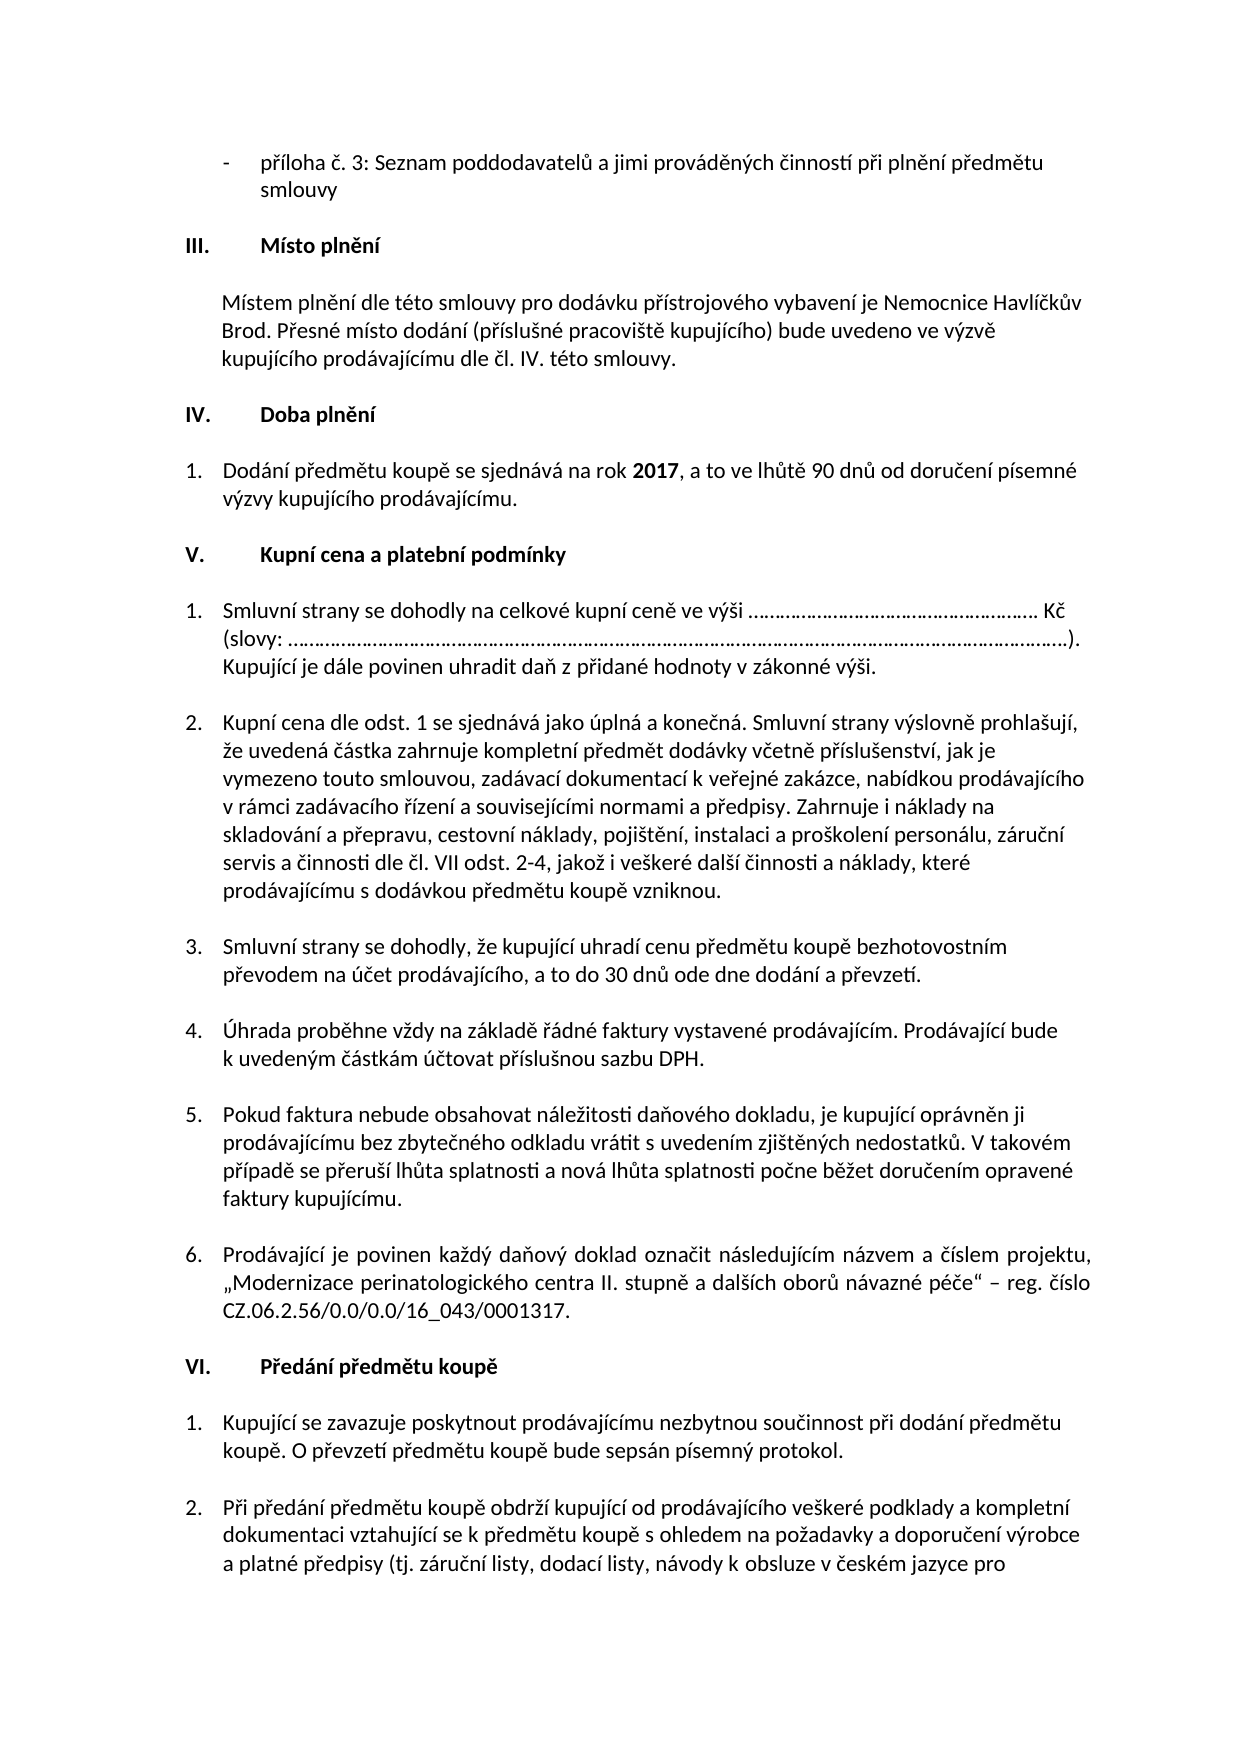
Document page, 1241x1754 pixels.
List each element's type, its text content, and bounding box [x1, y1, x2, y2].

list Místo plnění [185, 232, 1093, 260]
list Kupní cena a platební podmínky [185, 540, 1093, 568]
list Pokud faktura nebude obsahovat náležitosti daňového dokladu, je kupující oprávněn ji prodávajícímu bez zbytečného odkladu vrátit s uvedením zjištěných nedostatků. V takovém případě se přeruší lhůta splatnosti a nová lhůta splatnosti počne běžet doručením opravené faktury kupujícímu. [185, 1100, 1093, 1212]
list Dodání předmětu koupě se sjednává na rok 2017, a to ve lhůtě 90 dnů od doručení písemné výzvy kupujícího prodávajícímu. [185, 456, 1093, 512]
list Doba plnění [185, 400, 1093, 428]
list Kupní cena dle odst. 1 se sjednává jako úplná a konečná. Smluvní strany výslovně prohlašují, že uvedená částka zahrnuje kompletní předmět dodávky včetně příslušenství, jak je vymezeno touto smlouvou, zadávací dokumentací k veřejné zakázce, nabídkou prodávajícího v rámci zadávacího řízení a souvisejícími normami a předpisy. Zahrnuje i náklady na skladování a přepravu, cestovní náklady, pojištění, instalaci a proškolení personálu, záruční servis a činnosti dle čl. VII odst. 2-4, jakož i veškeré další činnosti a náklady, které prodávajícímu s dodávkou předmětu koupě vzniknou. [185, 708, 1093, 904]
list příloha č. 3: Seznam poddodavatelů a jimi prováděných činností při plnění předmětu smlouvy [223, 148, 1093, 204]
list Smluvní strany se dohodly na celkové kupní ceně ve výši ………………………………………………. Kč [185, 596, 1093, 624]
list Úhrada proběhne vždy na základě řádné faktury vystavené prodávajícím. Prodávající bude k uvedeným částkám účtovat příslušnou sazbu DPH. [185, 1016, 1093, 1072]
list Prodávající je povinen každý daňový doklad označit následujícím názvem a číslem projektu, „Modernizace perinatologického centra II. stupně a dalších oborů návazné péče“ – reg. číslo CZ.06.2.56/0.0/0.0/16_043/0001317. [185, 1240, 1093, 1324]
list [185, 1493, 1093, 1577]
list Kupující je dále povinen uhradit daň z přidané hodnoty v zákonné výši. [223, 652, 1093, 680]
text Místem plnění dle této smlouvy pro dodávku přístrojového vybavení je Nemocnice Havlíčkův Brod. Přesné místo dodání (příslušné pracoviště kupujícího) bude uvedeno ve výzvě kupujícího prodávajícímu dle čl. IV. této smlouvy. [221, 288, 1093, 372]
list Předání předmětu koupě [185, 1352, 1093, 1381]
list Kupující se zavazuje poskytnout prodávajícímu nezbytnou součinnost při dodání předmětu koupě. O převzetí předmětu koupě bude sepsán písemný protokol. [185, 1408, 1093, 1464]
list Smluvní strany se dohodly, že kupující uhradí cenu předmětu koupě bezhotovostním převodem na účet prodávajícího, a to do 30 dnů ode dne dodání a převzetí. [185, 932, 1093, 988]
list (slovy: ………………………………………………………………………………………………………………………………….). [223, 624, 1093, 652]
